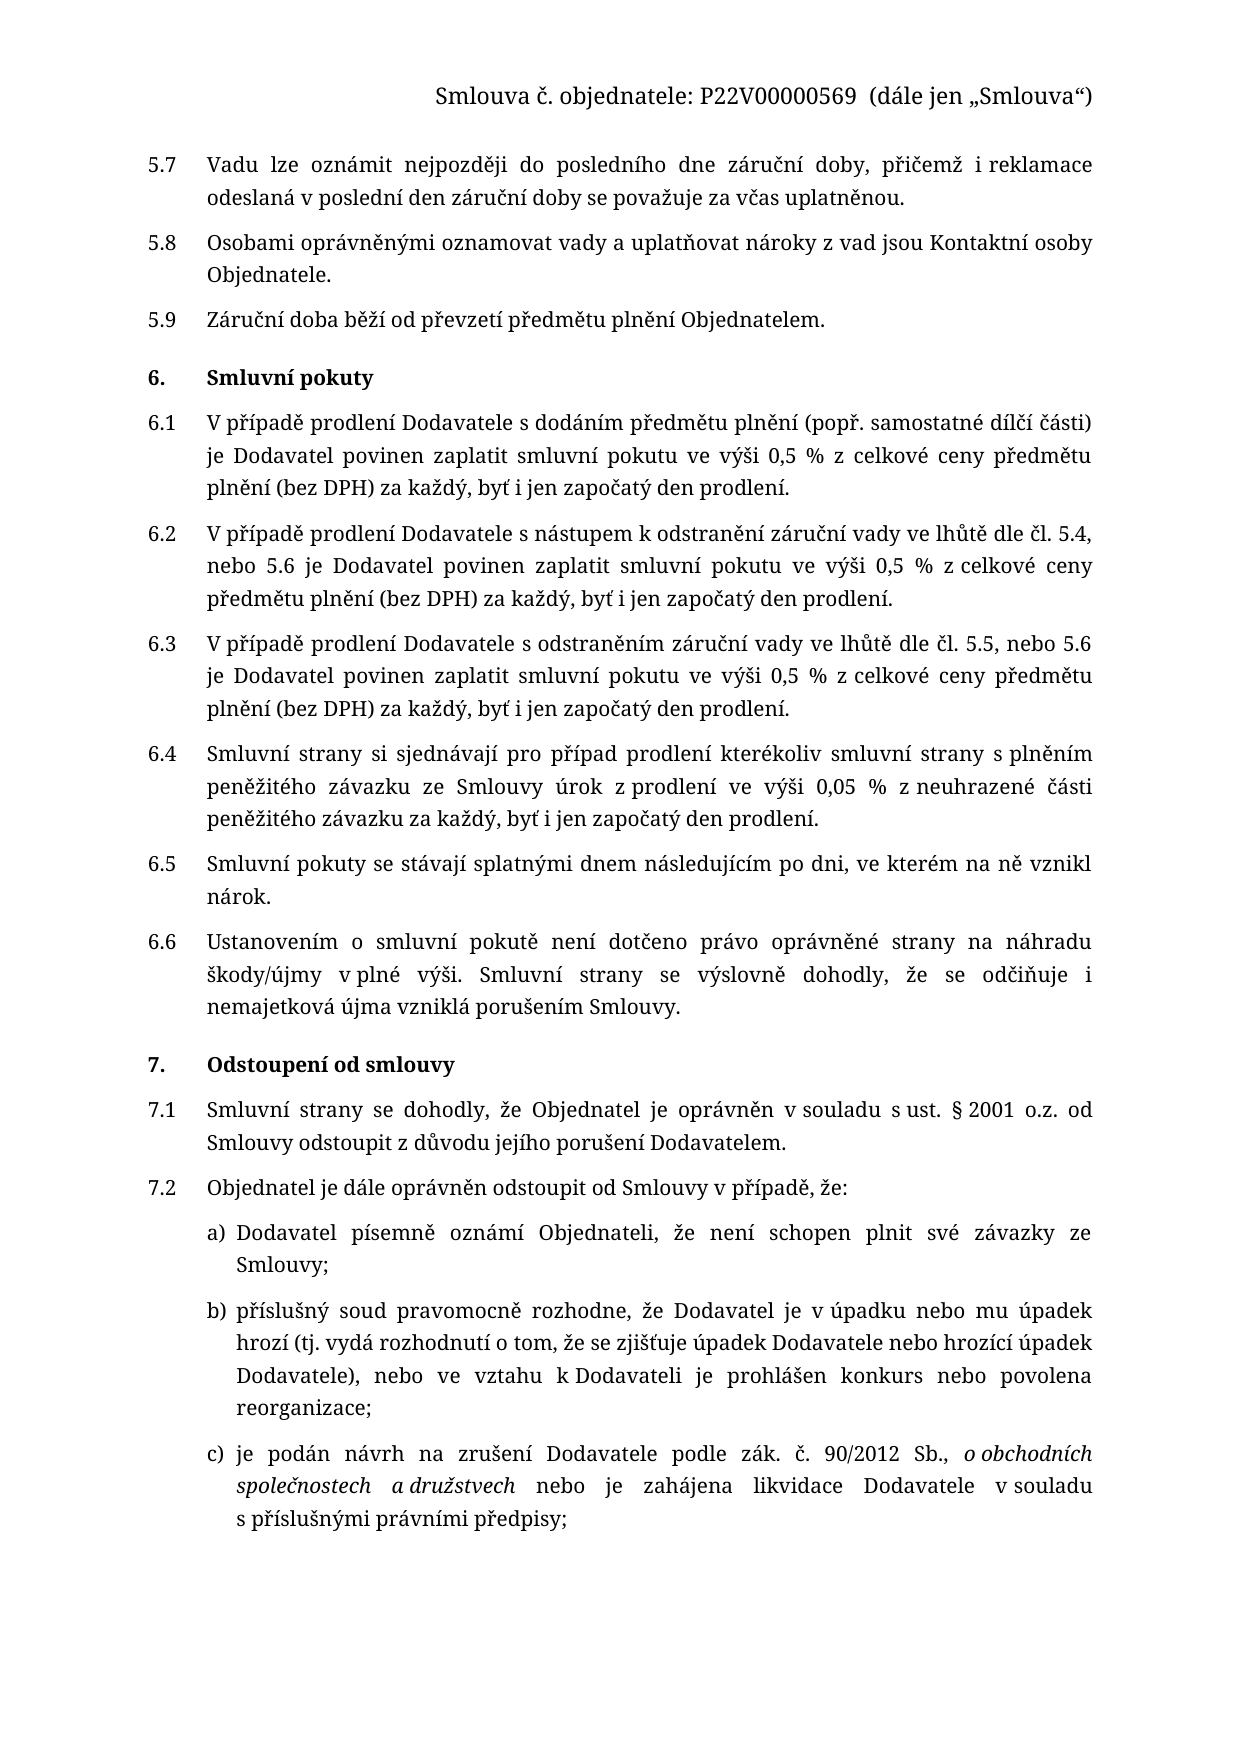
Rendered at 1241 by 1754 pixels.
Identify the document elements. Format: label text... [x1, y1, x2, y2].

list V případě prodlení Dodavatele s odstraněním záruční vady ve lhůtě dle čl. 5.5, nebo 5.6 je Dodavatel povinen zaplatit smluvní pokutu ve výši 0,5 % z celkové ceny předmětu plnění (bez DPH) za každý, byť i jen započatý den prodlení. [148, 629, 1093, 723]
list Odstoupení od smlouvy [148, 1050, 1093, 1078]
list Objednatel je dále oprávněn odstoupit od Smlouvy v případě, že: [148, 1173, 1093, 1201]
list Záruční doba běží od převzetí předmětu plnění Objednatelem. [148, 306, 1093, 334]
list Smluvní strany se dohodly, že Objednatel je oprávněn v souladu s ust. § 2001 o.z. od Smlouvy odstoupit z důvodu jejího porušení Dodavatelem. [148, 1095, 1093, 1156]
list V případě prodlení Dodavatele s nástupem k odstranění záruční vady ve lhůtě dle čl. 5.4, nebo 5.6 je Dodavatel povinen zaplatit smluvní pokutu ve výši 0,5 % z celkové ceny předmětu plnění (bez DPH) za každý, byť i jen započatý den prodlení. [148, 519, 1093, 612]
list Smluvní strany si sjednávají pro případ prodlení kterékoliv smluvní strany s plněním peněžitého závazku ze Smlouvy úrok z prodlení ve výši 0,05 % z neuhrazené části peněžitého závazku za každý, byť i jen započatý den prodlení. [148, 739, 1093, 833]
list Dodavatel písemně oznámí Objednateli, že není schopen plnit své závazky ze Smlouvy; [207, 1218, 1093, 1279]
list je podán návrh na zrušení Dodavatele podle zák. č. 90/2012 Sb., o obchodních společnostech a družstvech nebo je zahájena likvidace Dodavatele v souladu s příslušnými právními předpisy; [207, 1439, 1093, 1532]
list Smluvní pokuty se stávají splatnými dnem následujícím po dni, ve kterém na ně vznikl nárok. [148, 849, 1093, 911]
list Vadu lze oznámit nejpozději do posledního dne záruční doby, přičemž i reklamace odeslaná v poslední den záruční doby se považuje za včas uplatněnou. [148, 150, 1093, 211]
list Osobami oprávněnými oznamovat vady a uplatňovat nároky z vad jsou Kontaktní osoby Objednatele. [148, 228, 1093, 289]
list Smluvní pokuty [148, 363, 1093, 392]
list Ustanovením o smluvní pokutě není dotčeno právo oprávněné strany na náhradu škody/újmy v plné výši. Smluvní strany se výslovně dohodly, že se odčiňuje i nemajetková újma vzniklá porušením Smlouvy. [148, 927, 1093, 1021]
list příslušný soud pravomocně rozhodne, že Dodavatel je v úpadku nebo mu úpadek hrozí (tj. vydá rozhodnutí o tom, že se zjišťuje úpadek Dodavatele nebo hrozící úpadek Dodavatele), nebo ve vztahu k Dodavateli je prohlášen konkurs nebo povolena reorganizace; [207, 1296, 1093, 1422]
list V případě prodlení Dodavatele s dodáním předmětu plnění (popř. samostatné dílčí části) je Dodavatel povinen zaplatit smluvní pokutu ve výši 0,5 % z celkové ceny předmětu plnění (bez DPH) za každý, byť i jen započatý den prodlení. [148, 408, 1093, 502]
